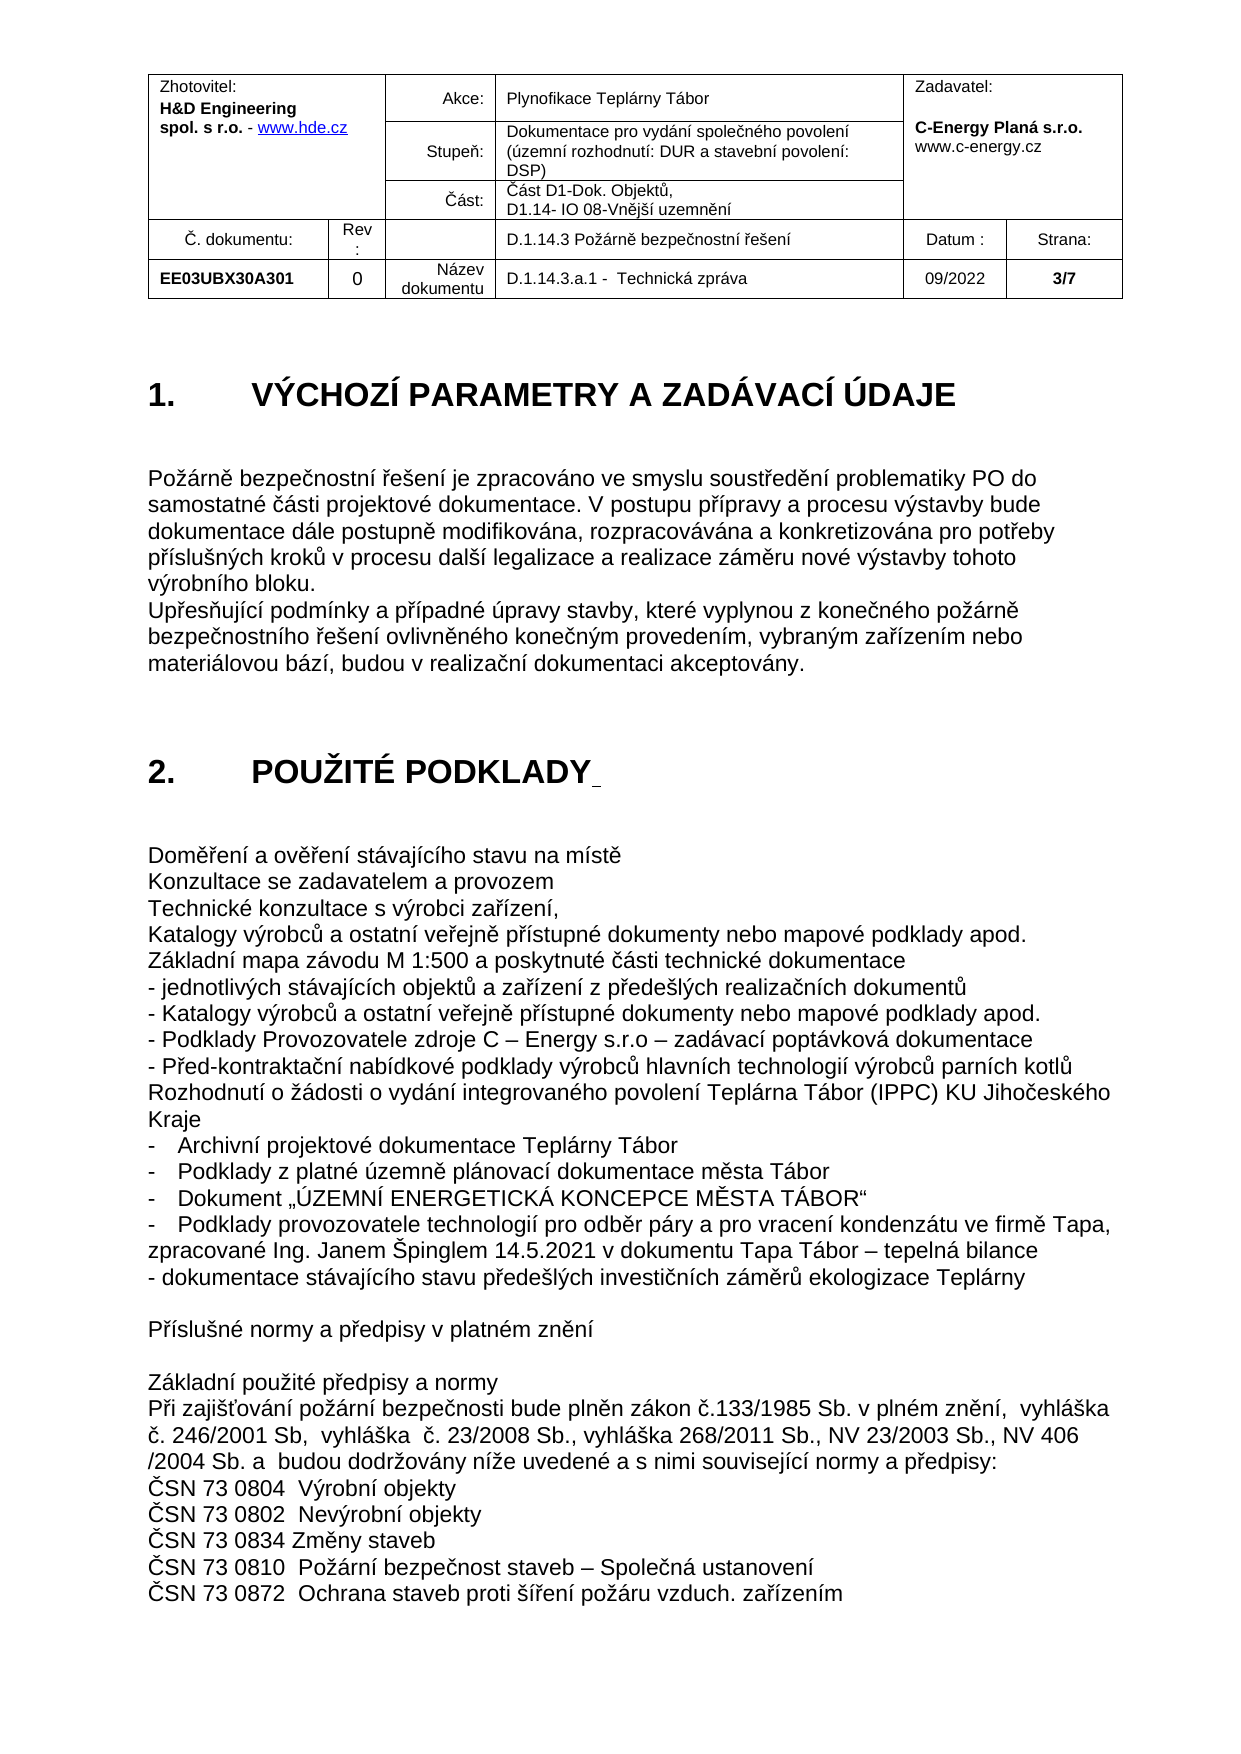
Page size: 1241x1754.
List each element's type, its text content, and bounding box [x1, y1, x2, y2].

text ČSN Výrobní objekty [148, 1474, 1122, 1501]
text - Katalogy výrobců a ostatní veřejně přístupné dokumenty nebo mapové podklady apod. [148, 1000, 1122, 1026]
text - dokumentace stávajícího stavu předešlých investičních záměrů ekologizace Teplárny [148, 1264, 1122, 1290]
text - jednotlivých stávajících objektů a zařízení z předešlých realizačních dokumentů [148, 974, 1122, 1000]
text - Před-kontraktační nabídkové podklady výrobců hlavních technologií výrobců parních kotlů [148, 1053, 1122, 1079]
text Základní použité předpisy a normy [148, 1369, 1122, 1395]
text Rozhodnutí o žádosti o vydání integrovaného povolení Teplárna Tábor (IPPC) KU Jihočeského Kraje [148, 1079, 1122, 1132]
text Upřesňující podmínky a případné úpravy stavby, které vyplynou z konečného požárně bezpečnostního řešení ovlivněného konečným provedením, vybraným zařízením nebo materiálovou bází, budou v realizační dokumentaci akceptovány. [148, 597, 1122, 676]
text - Podklady provozovatele technologií pro odběr páry a pro vracení kondenzátu ve firmě Tapa, zpracované Ing. Janem Špinglem 14.5.2021 v dokumentu Tapa Tábor – tepelná bilance [148, 1211, 1122, 1264]
list Výchozí parametry a zadávací údaje [148, 375, 1122, 414]
text Doměření a ověření stávajícího stavu na místě [148, 842, 1122, 868]
text - Podklady Provozovatele zdroje C – Energy s.r.o – zadávací poptávková dokumentace [148, 1026, 1122, 1053]
text Základní mapa závodu M 1:500 a poskytnuté části technické dokumentace [148, 947, 1122, 974]
text ČSN Nevýrobní objekty [148, 1501, 1122, 1527]
text Příslušné normy a předpisy v platném znění [148, 1316, 1122, 1343]
list Použité podklady [148, 752, 1122, 791]
text ČSN Ochrana staveb proti šíření požáru vzduch. zařízením [148, 1580, 1122, 1606]
text Při zajišťování požární bezpečnosti bude plněn zákon č.133/1985 Sb. v plném znění, vyhláška č. 246/2001 Sb, vyhláška č. 23/2008 Sb., vyhláška 268/2011 Sb., NV 23/2003 Sb., NV 406 /2004 Sb. a budou dodržovány níže uvedené a s nimi související normy a předpisy: [148, 1395, 1122, 1474]
text - Podklady z platné územně plánovací dokumentace města Tábor [148, 1158, 1122, 1184]
text Technické konzultace s výrobci zařízení, [148, 895, 1122, 921]
text ČSN Změny staveb [148, 1527, 1122, 1553]
text - Archivní projektové dokumentace Teplárny Tábor [148, 1132, 1122, 1158]
text ČSN Požární bezpečnost staveb – Společná ustanovení [148, 1553, 1122, 1580]
text Požárně bezpečnostní řešení je zpracováno ve smyslu soustředění problematiky PO do samostatné části projektové dokumentace. V postupu přípravy a procesu výstavby bude dokumentace dále postupně modifikována, rozpracovávána a konkretizována pro potřeby příslušných kroků v procesu další legalizace a realizace záměru nové výstavby tohoto výrobního bloku. [148, 465, 1122, 597]
text Katalogy výrobců a ostatní veřejně přístupné dokumenty nebo mapové podklady apod. [148, 921, 1122, 947]
text - Dokument „ÚZEMNÍ ENERGETICKÁ KONCEPCE MĚSTA TÁBOR“ [148, 1184, 1122, 1211]
text Konzultace se zadavatelem a provozem [148, 868, 1122, 895]
